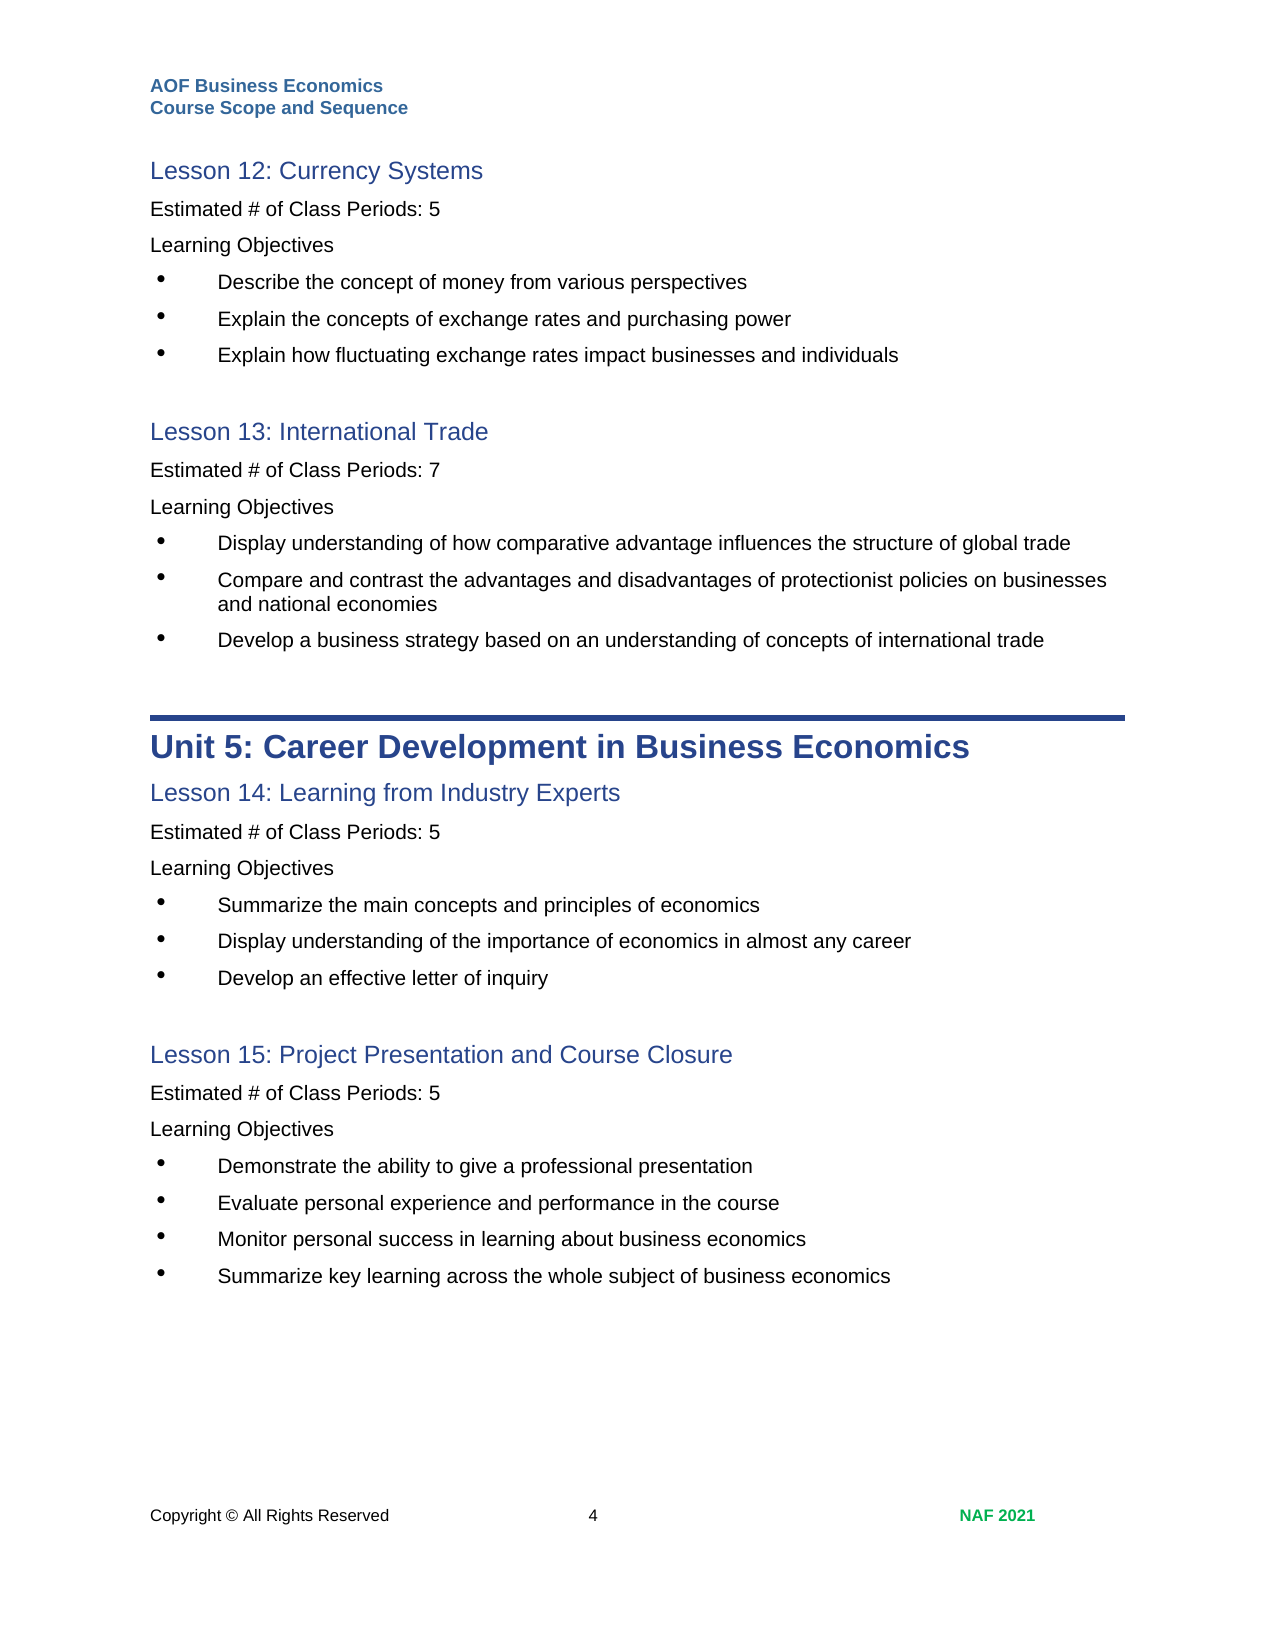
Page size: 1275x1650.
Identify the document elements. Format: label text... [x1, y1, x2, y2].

text Demonstrate the ability to give a professional presentation [157, 1154, 1125, 1178]
text Lesson 12: Currency Systems [150, 156, 1125, 184]
text Explain how fluctuating exchange rates impact businesses and individuals [157, 343, 1125, 367]
text Lesson 14: Learning from Industry Experts [150, 778, 1125, 807]
text Estimated # of Class Periods: 7 [150, 458, 1125, 482]
text Unit 5: Career Development in Business Economics [150, 721, 1125, 766]
text Summarize the main concepts and principles of economics [157, 892, 1125, 916]
text Compare and contrast the advantages and disadvantages of protectionist policies on businesses and national economies [157, 568, 1125, 616]
text Estimated # of Class Periods: 5 [150, 1081, 1125, 1105]
text Describe the concept of money from various perspectives [157, 270, 1125, 294]
text Evaluate personal experience and performance in the course [157, 1190, 1125, 1214]
text Lesson 13: International Trade [150, 417, 1125, 446]
text Display understanding of the importance of economics in almost any career [157, 929, 1125, 953]
text Learning Objectives [150, 856, 1125, 880]
text Learning Objectives [150, 233, 1125, 257]
text Summarize key learning across the whole subject of business economics [157, 1263, 1125, 1287]
text Develop an effective letter of inquiry [157, 966, 1125, 989]
text Develop a business strategy based on an understanding of concepts of international trade [157, 628, 1125, 652]
text Estimated # of Class Periods: 5 [150, 819, 1125, 843]
text Lesson 15: Project Presentation and Course Closure [150, 1039, 1125, 1068]
text Display understanding of how comparative advantage influences the structure of global trade [157, 531, 1125, 555]
text Monitor personal success in learning about business economics [157, 1227, 1125, 1251]
text Estimated # of Class Periods: 5 [150, 197, 1125, 221]
text Explain the concepts of exchange rates and purchasing power [157, 306, 1125, 330]
text Learning Objectives [150, 1117, 1125, 1141]
text Learning Objectives [150, 495, 1125, 519]
